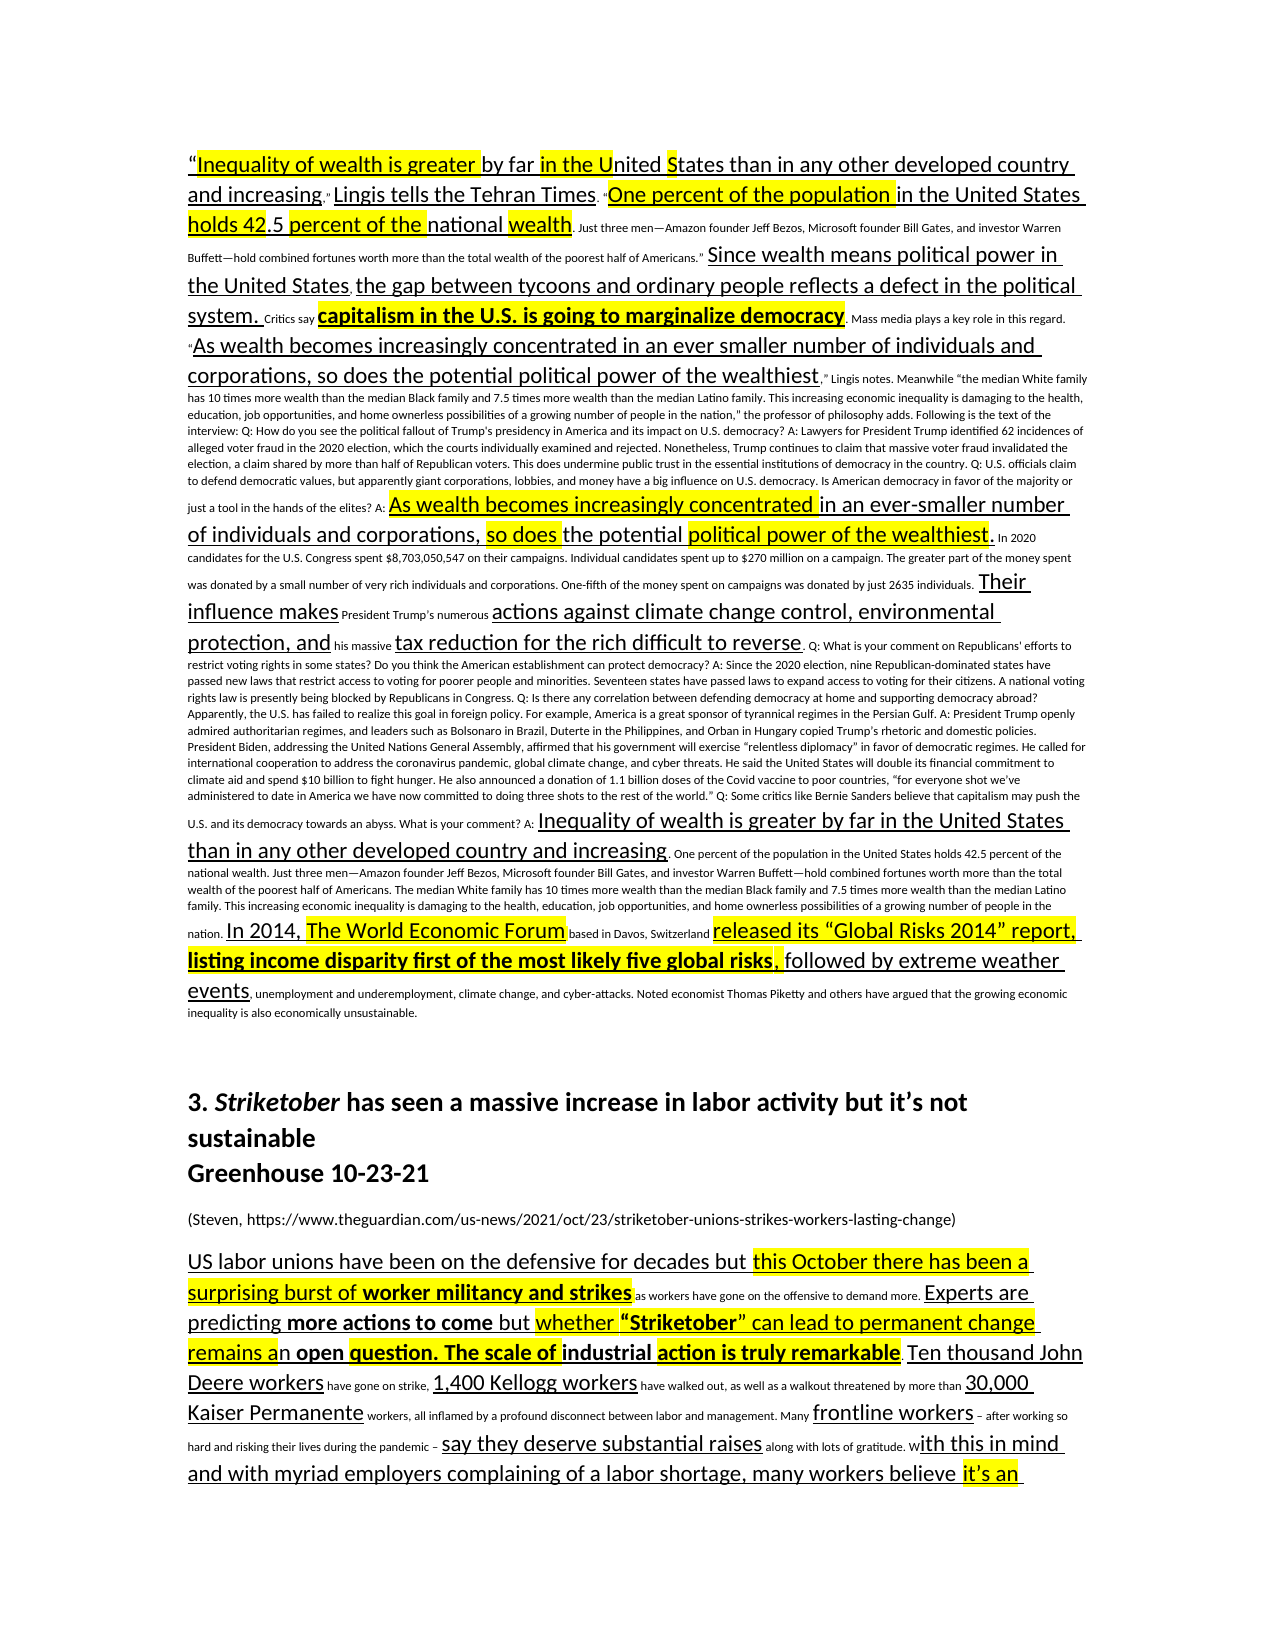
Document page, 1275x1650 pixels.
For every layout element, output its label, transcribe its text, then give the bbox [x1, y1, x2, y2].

text Greenhouse 10-23-21 [187, 1157, 1087, 1190]
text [187, 1247, 1087, 1487]
text (Steven, https://www.theguardian.com/us-news/2021/oct/23/striketober-unions-strikes-workers-lasting-change) [187, 1209, 1087, 1229]
subtitle 3. Striketober has seen a massive increase in labor activity but it’s not sustainable [187, 1085, 1087, 1154]
text “Inequality of wealth is greater by far in the United States than in any other developed country and increasing,” Lingis tells the Tehran Times. “One percent of the population in the United States holds 42.5 percent of the national wealth. Just three men—Amazon founder Jeff Bezos, Microsoft founder Bill Gates, and investor Warren Buffett—hold combined fortunes worth more than the total wealth of the poorest half of Americans.” Since wealth means political power in the United States, the gap between tycoons and ordinary people reflects a defect in the political system. Critics say capitalism in the U.S. is going to marginalize democracy. Mass media plays a key role in this regard. “As wealth becomes increasingly concentrated in an ever smaller number of individuals and corporations, so does the potential political power of the wealthiest,” Lingis notes. Meanwhile “the median White family has 10 times more wealth than the median Black family and 7.5 times more wealth than the median Latino family. This increasing economic inequality is damaging to the health, education, job opportunities, and home ownerless possibilities of a growing number of people in the nation,” the professor of philosophy adds. Following is the text of the interview: Q: How do you see the political fallout of Trump's presidency in America and its impact on U.S. democracy? A: Lawyers for President Trump identified 62 incidences of alleged voter fraud in the 2020 election, which the courts individually examined and rejected. Nonetheless, Trump continues to claim that massive voter fraud invalidated the election, a claim shared by more than half of Republican voters. This does undermine public trust in the essential institutions of democracy in the country. Q: U.S. officials claim to defend democratic values, but apparently giant corporations, lobbies, and money have a big influence on U.S. democracy. Is American democracy in favor of the majority or just a tool in the hands of the elites? A: As wealth becomes increasingly concentrated in an ever-smaller number of individuals and corporations, so does the potential political power of the wealthiest. In 2020 candidates for the U.S. Congress spent $8,703,050,547 on their campaigns. Individual candidates spent up to $270 million on a campaign. The greater part of the money spent was donated by a small number of very rich individuals and corporations. One-fifth of the money spent on campaigns was donated by just 2635 individuals. Their influence makes President Trump’s numerous actions against climate change control, environmental protection, and his massive tax reduction for the rich difficult to reverse. Q: What is your comment on Republicans' efforts to restrict voting rights in some states? Do you think the American establishment can protect democracy? A: Since the 2020 election, nine Republican-dominated states have passed new laws that restrict access to voting for poorer people and minorities. Seventeen states have passed laws to expand access to voting for their citizens. A national voting rights law is presently being blocked by Republicans in Congress. Q: Is there any correlation between defending democracy at home and supporting democracy abroad? Apparently, the U.S. has failed to realize this goal in foreign policy. For example, America is a great sponsor of tyrannical regimes in the Persian Gulf. A: President Trump openly admired authoritarian regimes, and leaders such as Bolsonaro in Brazil, Duterte in the Philippines, and Orban in Hungary copied Trump’s rhetoric and domestic policies. President Biden, addressing the United Nations General Assembly, affirmed that his government will exercise “relentless diplomacy” in favor of democratic regimes. He called for international cooperation to address the coronavirus pandemic, global climate change, and cyber threats. He said the United States will double its financial commitment to climate aid and spend $10 billion to fight hunger. He also announced a donation of 1.1 billion doses of the Covid vaccine to poor countries, “for everyone shot we’ve administered to date in America we have now committed to doing three shots to the rest of the world.” Q: Some critics like Bernie Sanders believe that capitalism may push the U.S. and its democracy towards an abyss. What is your comment? A: Inequality of wealth is greater by far in the United States than in any other developed country and increasing. One percent of the population in the United States holds 42.5 percent of the national wealth. Just three men—Amazon founder Jeff Bezos, Microsoft founder Bill Gates, and investor Warren Buffett—hold combined fortunes worth more than the total wealth of the poorest half of Americans. The median White family has 10 times more wealth than the median Black family and 7.5 times more wealth than the median Latino family. This increasing economic inequality is damaging to the health, education, job opportunities, and home ownerless possibilities of a growing number of people in the nation. In 2014, The World Economic Forum based in Davos, Switzerland released its “Global Risks 2014” report, listing income disparity first of the most likely five global risks, followed by extreme weather events, unemployment and underemployment, climate change, and cyber-attacks. Noted economist Thomas Piketty and others have argued that the growing economic inequality is also economically unsustainable. [187, 150, 1087, 1021]
